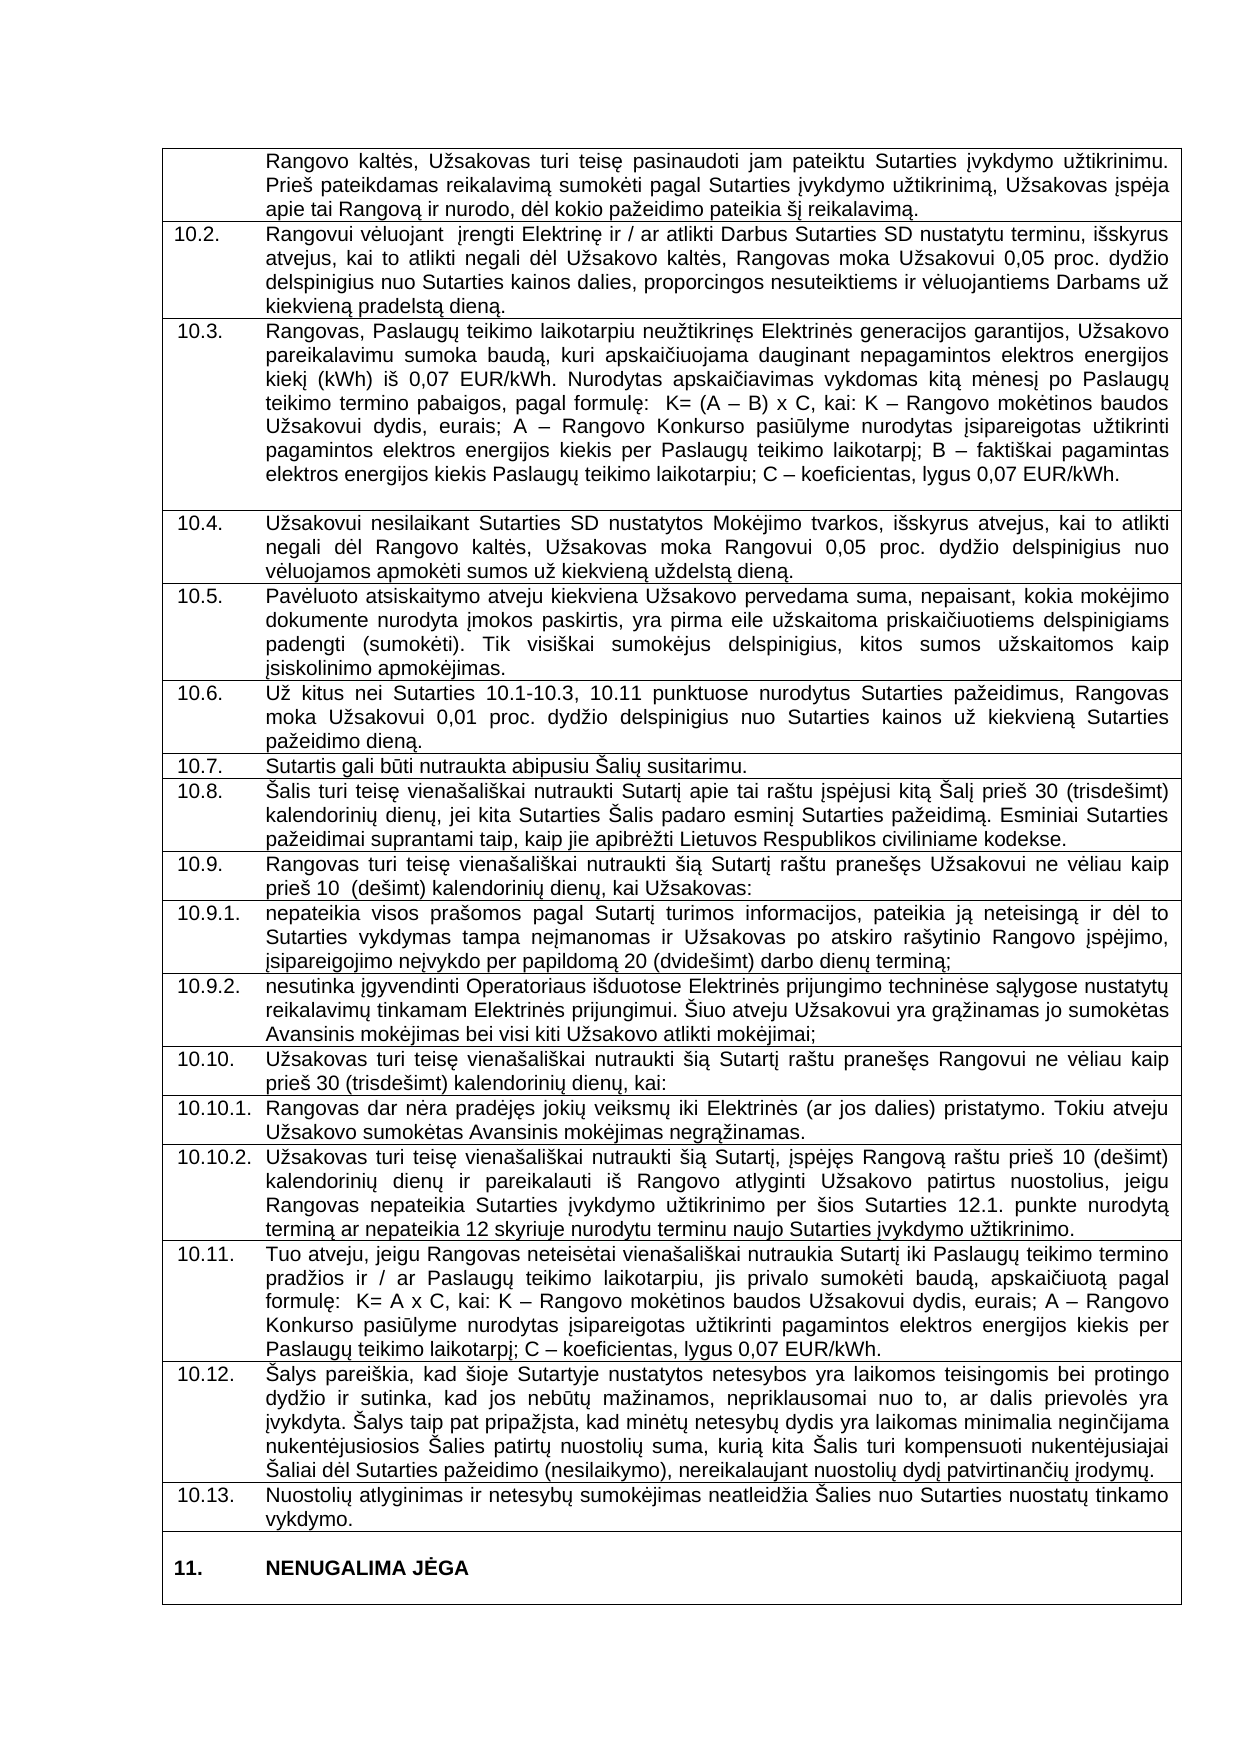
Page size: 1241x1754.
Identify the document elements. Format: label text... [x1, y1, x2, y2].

table_cell nepateikia visos prašomos pagal Sutartį turimos informacijos, pateikia ją neteisingą ir dėl to Sutarties vykdymas tampa neįmanomas ir Užsakovas po atskiro rašytinio Rangovo įspėjimo, įsipareigojimo neįvykdo per papildomą 20 (dvidešimt) darbo dienų terminą; [163, 901, 1181, 973]
table_cell Pavėluoto atsiskaitymo atveju kiekviena Užsakovo pervedama suma, nepaisant, kokia mokėjimo dokumente nurodyta įmokos paskirtis, yra pirma eile užskaitoma priskaičiuotiems delspinigiams padengti (sumokėti). Tik visiškai sumokėjus delspinigius, kitos sumos užskaitomos kaip įsiskolinimo apmokėjimas. [163, 584, 1181, 680]
table_cell nesutinka įgyvendinti Operatoriaus išduotose Elektrinės prijungimo techninėse sąlygose nustatytų reikalavimų tinkamam Elektrinės prijungimui. Šiuo atveju Užsakovui yra grąžinamas jo sumokėtas Avansinis mokėjimas bei visi kiti Užsakovo atlikti mokėjimai; [163, 974, 1181, 1046]
table_cell Už kitus nei Sutarties 10.1-10.3, 10.11 punktuose nurodytus Sutarties pažeidimus, Rangovas moka Užsakovui 0,01 proc. dydžio delspinigius nuo Sutarties kainos už kiekvieną Sutarties pažeidimo dieną. [163, 681, 1181, 753]
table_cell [163, 149, 1181, 221]
table_cell Užsakovui nesilaikant Sutarties SD nustatytos Mokėjimo tvarkos, išskyrus atvejus, kai to atlikti negali dėl Rangovo kaltės, Užsakovas moka Rangovui 0,05 proc. dydžio delspinigius nuo vėluojamos apmokėti sumos už kiekvieną uždelstą dieną. [163, 511, 1181, 583]
table_cell Rangovui vėluojant įrengti Elektrinę ir / ar atlikti Darbus Sutarties SD nustatytu terminu, išskyrus atvejus, kai to atlikti negali dėl Užsakovo kaltės, Rangovas moka Užsakovui 0,05 proc. dydžio delspinigius nuo Sutarties kainos dalies, proporcingos nesuteiktiems ir vėluojantiems Darbams už kiekvieną pradelstą dieną. [163, 222, 1181, 317]
table_cell Šalys pareiškia, kad šioje Sutartyje nustatytos netesybos yra laikomos teisingomis bei protingo dydžio ir sutinka, kad jos nebūtų mažinamos, nepriklausomai nuo to, ar dalis prievolės yra įvykdyta. Šalys taip pat pripažįsta, kad minėtų netesybų dydis yra laikomas minimalia neginčijama nukentėjusiosios Šalies patirtų nuostolių suma, kurią kita Šalis turi kompensuoti nukentėjusiajai Šaliai dėl Sutarties pažeidimo (nesilaikymo), nereikalaujant nuostolių dydį patvirtinančių įrodymų. [163, 1362, 1181, 1482]
table_cell Rangovas, Paslaugų teikimo laikotarpiu neužtikrinęs Elektrinės generacijos garantijos, Užsakovo pareikalavimu sumoka baudą, kuri apskaičiuojama dauginant nepagamintos elektros energijos kiekį (kWh) iš 0,07 EUR/kWh. Nurodytas apskaičiavimas vykdomas kitą mėnesį po Paslaugų teikimo termino pabaigos, pagal formulę: K= (A – B) x C, kai: K – Rangovo mokėtinos baudos Užsakovui dydis, eurais; A – Rangovo Konkurso pasiūlyme nurodytas įsipareigotas užtikrinti pagamintos elektros energijos kiekis per Paslaugų teikimo laikotarpį; B – faktiškai pagamintas elektros energijos kiekis Paslaugų teikimo laikotarpiu; C – koeficientas, lygus 0,07 EUR/kWh. [163, 319, 1181, 510]
table_cell Sutartis gali būti nutraukta abipusiu Šalių susitarimu. [163, 754, 1181, 778]
table_cell NENUGALIMA JĖGA [163, 1532, 1181, 1604]
table_cell Nuostolių atlyginimas ir netesybų sumokėjimas neatleidžia Šalies nuo Sutarties nuostatų tinkamo vykdymo. [163, 1483, 1181, 1531]
table_cell Tuo atveju, jeigu Rangovas neteisėtai vienašališkai nutraukia Sutartį iki Paslaugų teikimo termino pradžios ir / ar Paslaugų teikimo laikotarpiu, jis privalo sumokėti baudą, apskaičiuotą pagal formulę: K= A x C, kai: K – Rangovo mokėtinos baudos Užsakovui dydis, eurais; A – Rangovo Konkurso pasiūlyme nurodytas įsipareigotas užtikrinti pagamintos elektros energijos kiekis per Paslaugų teikimo laikotarpį; C – koeficientas, lygus 0,07 EUR/kWh. [163, 1241, 1181, 1361]
table_cell Šalis turi teisę vienašališkai nutraukti Sutartį apie tai raštu įspėjusi kitą Šalį prieš 30 (trisdešimt) kalendorinių dienų, jei kita Sutarties Šalis padaro esminį Sutarties pažeidimą. Esminiai Sutarties pažeidimai suprantami taip, kaip jie apibrėžti Lietuvos Respublikos civiliniame kodekse. [163, 779, 1181, 851]
table_cell Užsakovas turi teisę vienašališkai nutraukti šią Sutartį, įspėjęs Rangovą raštu prieš 10 (dešimt) kalendorinių dienų ir pareikalauti iš Rangovo atlyginti Užsakovo patirtus nuostolius, jeigu Rangovas nepateikia Sutarties įvykdymo užtikrinimo per šios Sutarties 12.1. punkte nurodytą terminą ar nepateikia 12 skyriuje nurodytu terminu naujo Sutarties įvykdymo užtikrinimo. [163, 1145, 1181, 1240]
table_cell Rangovas dar nėra pradėjęs jokių veiksmų iki Elektrinės (ar jos dalies) pristatymo. Tokiu atveju Užsakovo sumokėtas Avansinis mokėjimas negrąžinamas. [163, 1096, 1181, 1143]
table_cell Rangovas turi teisę vienašališkai nutraukti šią Sutartį raštu pranešęs Užsakovui ne vėliau kaip prieš 10 (dešimt) kalendorinių dienų, kai Užsakovas: [163, 852, 1181, 900]
table_cell Užsakovas turi teisę vienašališkai nutraukti šią Sutartį raštu pranešęs Rangovui ne vėliau kaip prieš 30 (trisdešimt) kalendorinių dienų, kai: [163, 1047, 1181, 1094]
